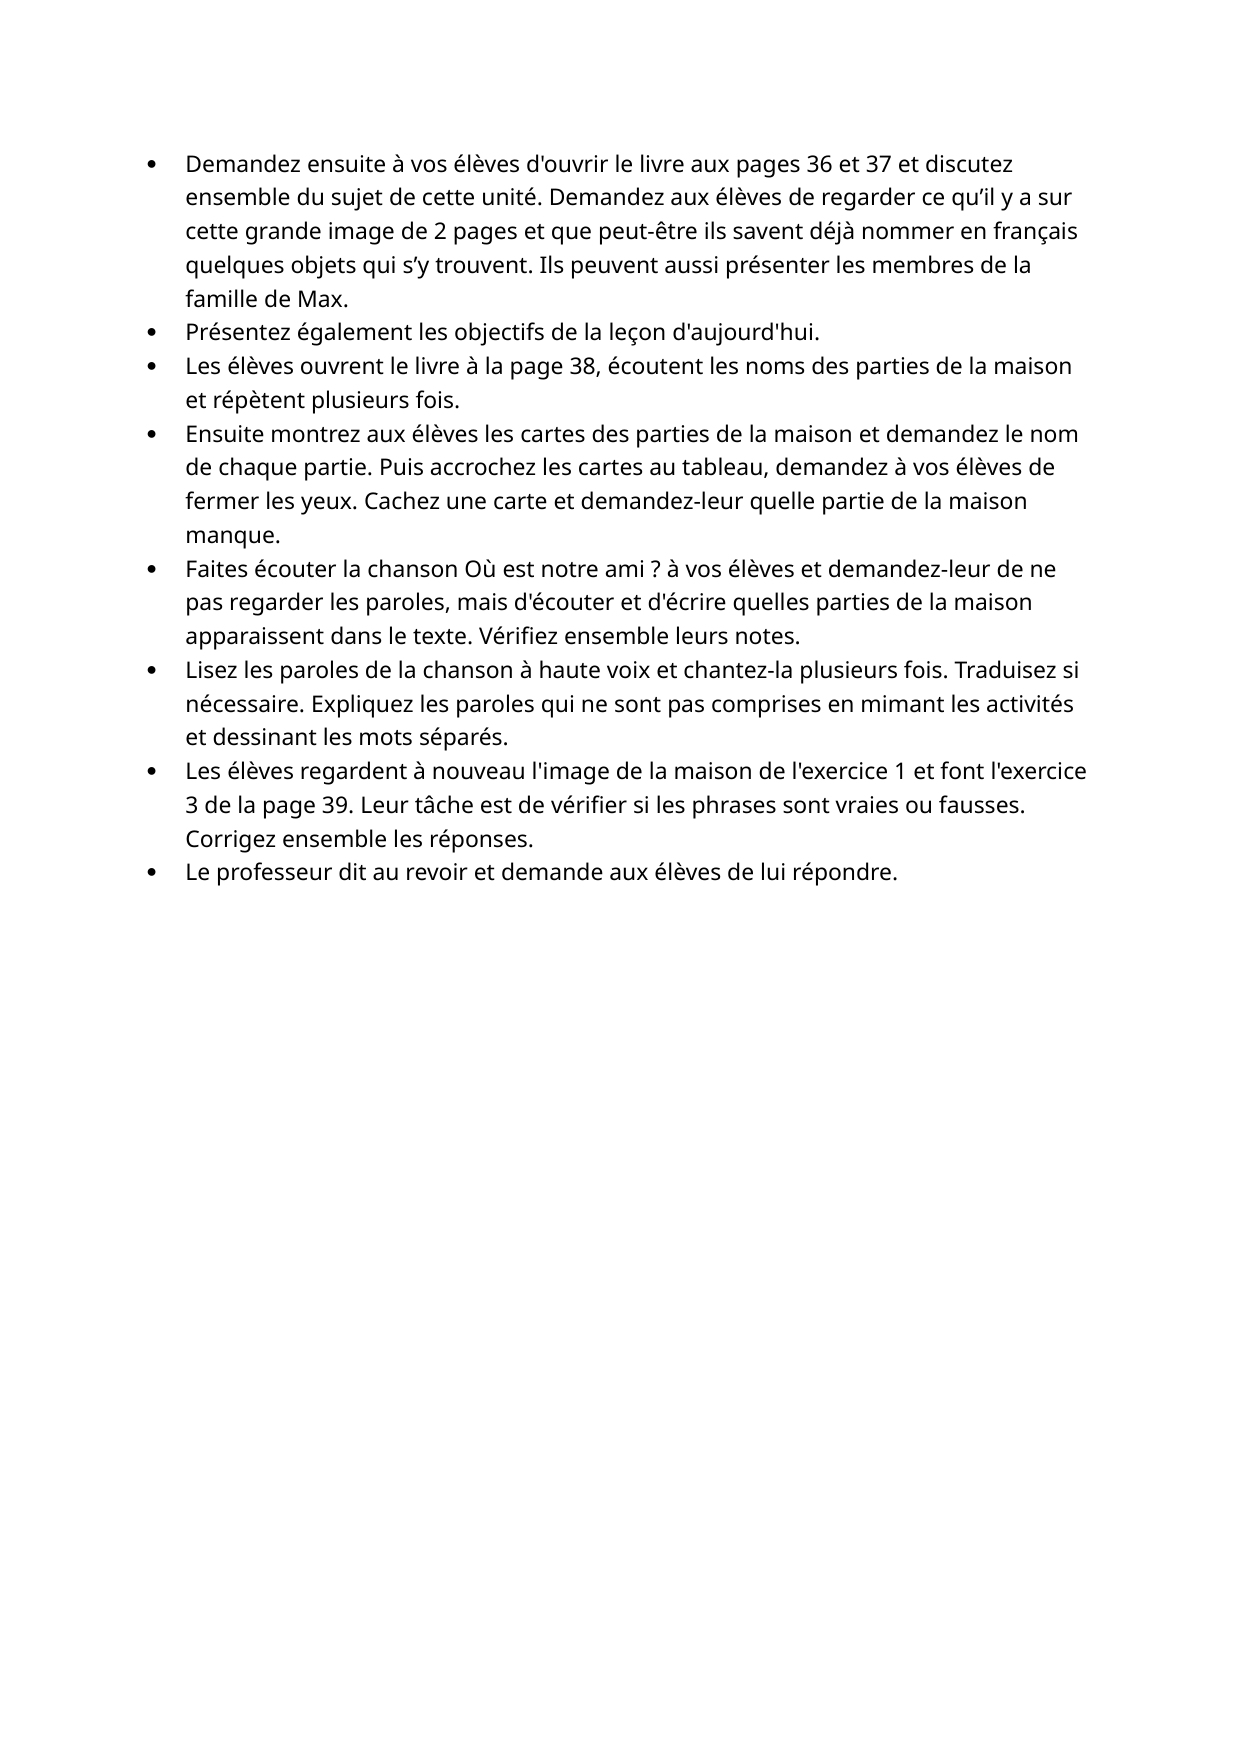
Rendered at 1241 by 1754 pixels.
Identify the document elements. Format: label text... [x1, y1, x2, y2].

list Le professeur dit au revoir et demande aux élèves de lui répondre. [148, 856, 1093, 888]
list Demandez ensuite à vos élèves d'ouvrir le livre aux pages 36 et 37 et discutez ensemble du sujet de cette unité. Demandez aux élèves de regarder ce qu’il y a sur cette grande image de 2 pages et que peut-être ils savent déjà nommer en français quelques objets qui s’y trouvent. Ils peuvent aussi présenter les membres de la famille de Max. [148, 148, 1093, 314]
list Faites écouter la chanson Où est notre ami ? à vos élèves et demandez-leur de ne pas regarder les paroles, mais d'écouter et d'écrire quelles parties de la maison apparaissent dans le texte. Vérifiez ensemble leurs notes. [148, 553, 1093, 651]
list Les élèves ouvrent le livre à la page 38, écoutent les noms des parties de la maison et répètent plusieurs fois. [148, 350, 1093, 415]
list Présentez également les objectifs de la leçon d'aujourd'hui. [148, 316, 1093, 348]
list Lisez les paroles de la chanson à haute voix et chantez-la plusieurs fois. Traduisez si nécessaire. Expliquez les paroles qui ne sont pas comprises en mimant les activités et dessinant les mots séparés. [148, 654, 1093, 753]
list Ensuite montrez aux élèves les cartes des parties de la maison et demandez le nom de chaque partie. Puis accrochez les cartes au tableau, demandez à vos élèves de fermer les yeux. Cachez une carte et demandez-leur quelle partie de la maison manque. [148, 418, 1093, 550]
list Les élèves regardent à nouveau l'image de la maison de l'exercice 1 et font l'exercice 3 de la page 39. Leur tâche est de vérifier si les phrases sont vraies ou fausses. Corrigez ensemble les réponses. [148, 755, 1093, 854]
